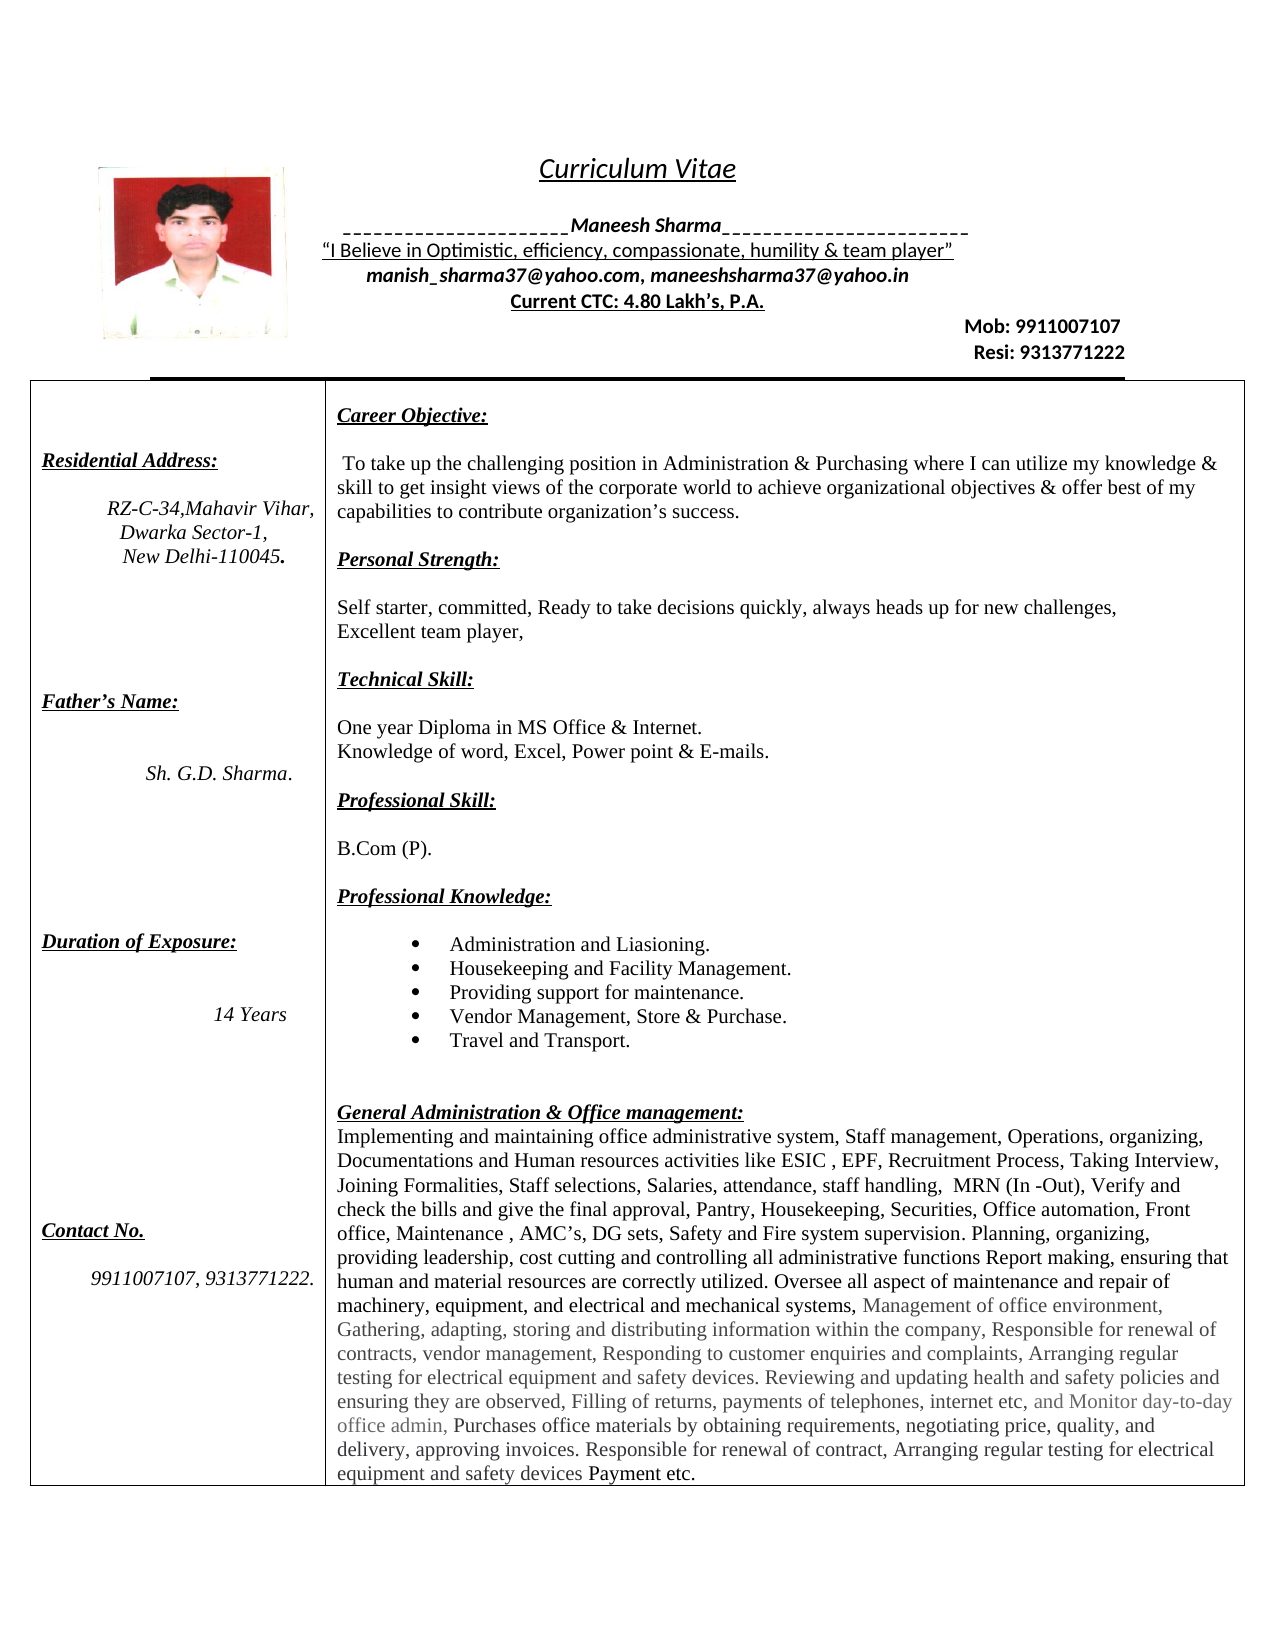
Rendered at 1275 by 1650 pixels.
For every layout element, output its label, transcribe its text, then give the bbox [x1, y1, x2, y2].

text Curriculum Vitae [150, 150, 1125, 186]
text ______________________Maneesh Sharma________________________ [288, 212, 1125, 237]
text Current CTC: 4.80 Lakh’s, P.A. Mob: 9911007107 [288, 288, 1125, 339]
text Resi: 9313771222 [150, 339, 1125, 377]
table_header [326, 381, 1244, 1485]
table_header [31, 381, 325, 1485]
picture [90, 167, 288, 350]
text “I Believe in Optimistic, efficiency, compassionate, humility & team player” manish_sharma37@yahoo.com, maneeshsharma37@yahoo.in [288, 237, 1125, 288]
